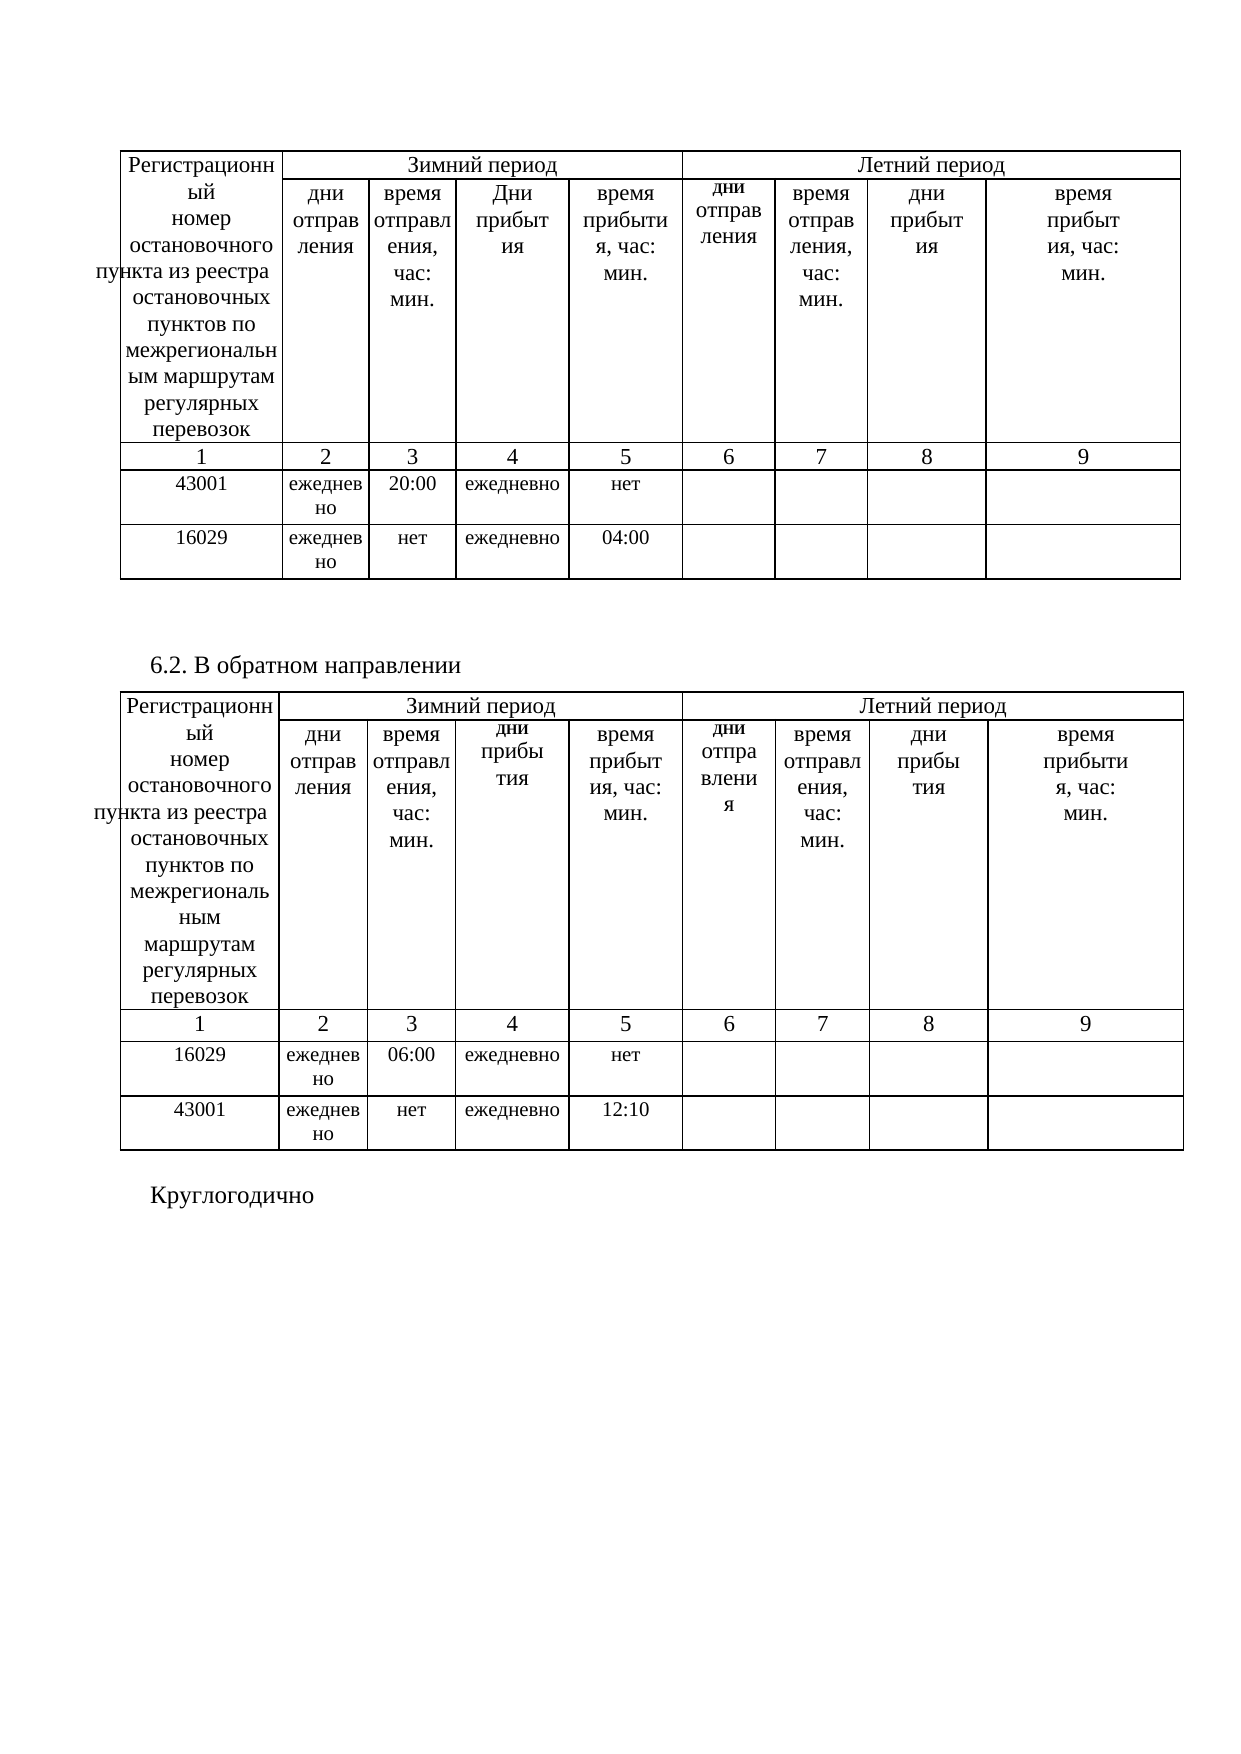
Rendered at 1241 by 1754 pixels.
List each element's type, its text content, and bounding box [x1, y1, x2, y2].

table_cell 16029 [121, 1042, 278, 1095]
table_header Зимний период [283, 152, 682, 178]
table_cell 1 [121, 1010, 278, 1041]
table_cell [683, 525, 774, 578]
table_cell [870, 1097, 987, 1149]
table_cell [776, 1042, 869, 1095]
table_cell [683, 471, 774, 524]
table_cell 12:10 [570, 1097, 682, 1149]
table_cell [683, 1097, 775, 1149]
table_cell [868, 525, 985, 578]
table_cell время прибыт ия, час: мин. [570, 721, 682, 1009]
table_cell [776, 471, 867, 524]
table_cell Дни прибыт ия [457, 180, 568, 441]
table_cell 2 [280, 1010, 367, 1041]
table_cell время отправ ления, час: мин. [776, 180, 867, 441]
table_cell 5 [570, 1010, 682, 1041]
table_cell время отправл ения, час: мин. [368, 721, 455, 1009]
table_cell [776, 525, 867, 578]
table_cell 8 [870, 1010, 987, 1041]
table_cell 6 [683, 443, 774, 469]
text Круглогодично [150, 1180, 1090, 1208]
table_cell [868, 471, 985, 524]
table_cell время прибыт ия, час: мин. [987, 180, 1180, 441]
table_cell ДНИ прибы тия [456, 721, 568, 1009]
table_cell время отправл ения, час: мин. [370, 180, 455, 441]
table_header Летний период [683, 693, 1183, 719]
table_cell 06:00 [368, 1042, 455, 1095]
table_cell 6 [683, 1010, 775, 1041]
table_cell [987, 525, 1180, 578]
table_cell дни отправ ления [283, 180, 368, 441]
table_cell 7 [776, 1010, 869, 1041]
table_cell 04:00 [570, 525, 682, 578]
table_cell ежедневно [456, 1097, 568, 1149]
table_cell [989, 1097, 1183, 1149]
table_cell 20:00 [370, 471, 455, 524]
table_cell ежедневно [283, 525, 368, 578]
table_cell 9 [989, 1010, 1183, 1041]
table_cell нет [570, 471, 682, 524]
table_cell время прибыти я, час: мин. [570, 180, 682, 441]
table_cell ежедневно [457, 471, 568, 524]
table_cell 1 [121, 443, 282, 469]
table_cell нет [370, 525, 455, 578]
table_header Регистрационный номер остановочного пункта из реестра остановочных пунктов по межрегиональным маршрутам регулярных перевозок [121, 152, 282, 441]
table_cell 5 [570, 443, 682, 469]
table_cell 3 [368, 1010, 455, 1041]
table_cell ежедневно [280, 1097, 367, 1149]
table_cell ежедневно [456, 1042, 568, 1095]
text 6.2. В обратном направлении [150, 650, 1090, 678]
table_cell ежедневно [457, 525, 568, 578]
table_cell 4 [457, 443, 568, 469]
table_cell дни прибыт ия [868, 180, 985, 441]
table_cell 8 [868, 443, 985, 469]
table_cell 9 [987, 443, 1180, 469]
table_cell [683, 1042, 775, 1095]
table_cell нет [570, 1042, 682, 1095]
table_cell [776, 1097, 869, 1149]
table_cell 16029 [121, 525, 282, 578]
table_cell время отправл ения, час: мин. [776, 721, 869, 1009]
table_header Зимний период [280, 693, 682, 719]
table_cell нет [368, 1097, 455, 1149]
table_cell 3 [370, 443, 455, 469]
table_cell [987, 471, 1180, 524]
table_cell ежедневно [280, 1042, 367, 1095]
table_cell [870, 1042, 987, 1095]
table_cell время прибыти я, час: мин. [989, 721, 1183, 1009]
table_cell ДНИ отправ ления [683, 180, 774, 441]
table_cell 2 [283, 443, 368, 469]
table_cell ДНИ отпра влени я [683, 721, 775, 1009]
table_cell 4 [456, 1010, 568, 1041]
table_cell [989, 1042, 1183, 1095]
table_cell 43001 [121, 1097, 278, 1149]
table_header Регистрационный номер остановочного пункта из реестра остановочных пунктов по межрегиональным маршрутам регулярных перевозок [121, 693, 278, 1009]
table_header Летний период [683, 152, 1180, 178]
table_cell дни отправ ления [280, 721, 367, 1009]
table_cell 7 [776, 443, 867, 469]
table_cell 43001 [121, 471, 282, 524]
table_cell ежедневно [283, 471, 368, 524]
table_cell дни прибы тия [870, 721, 987, 1009]
